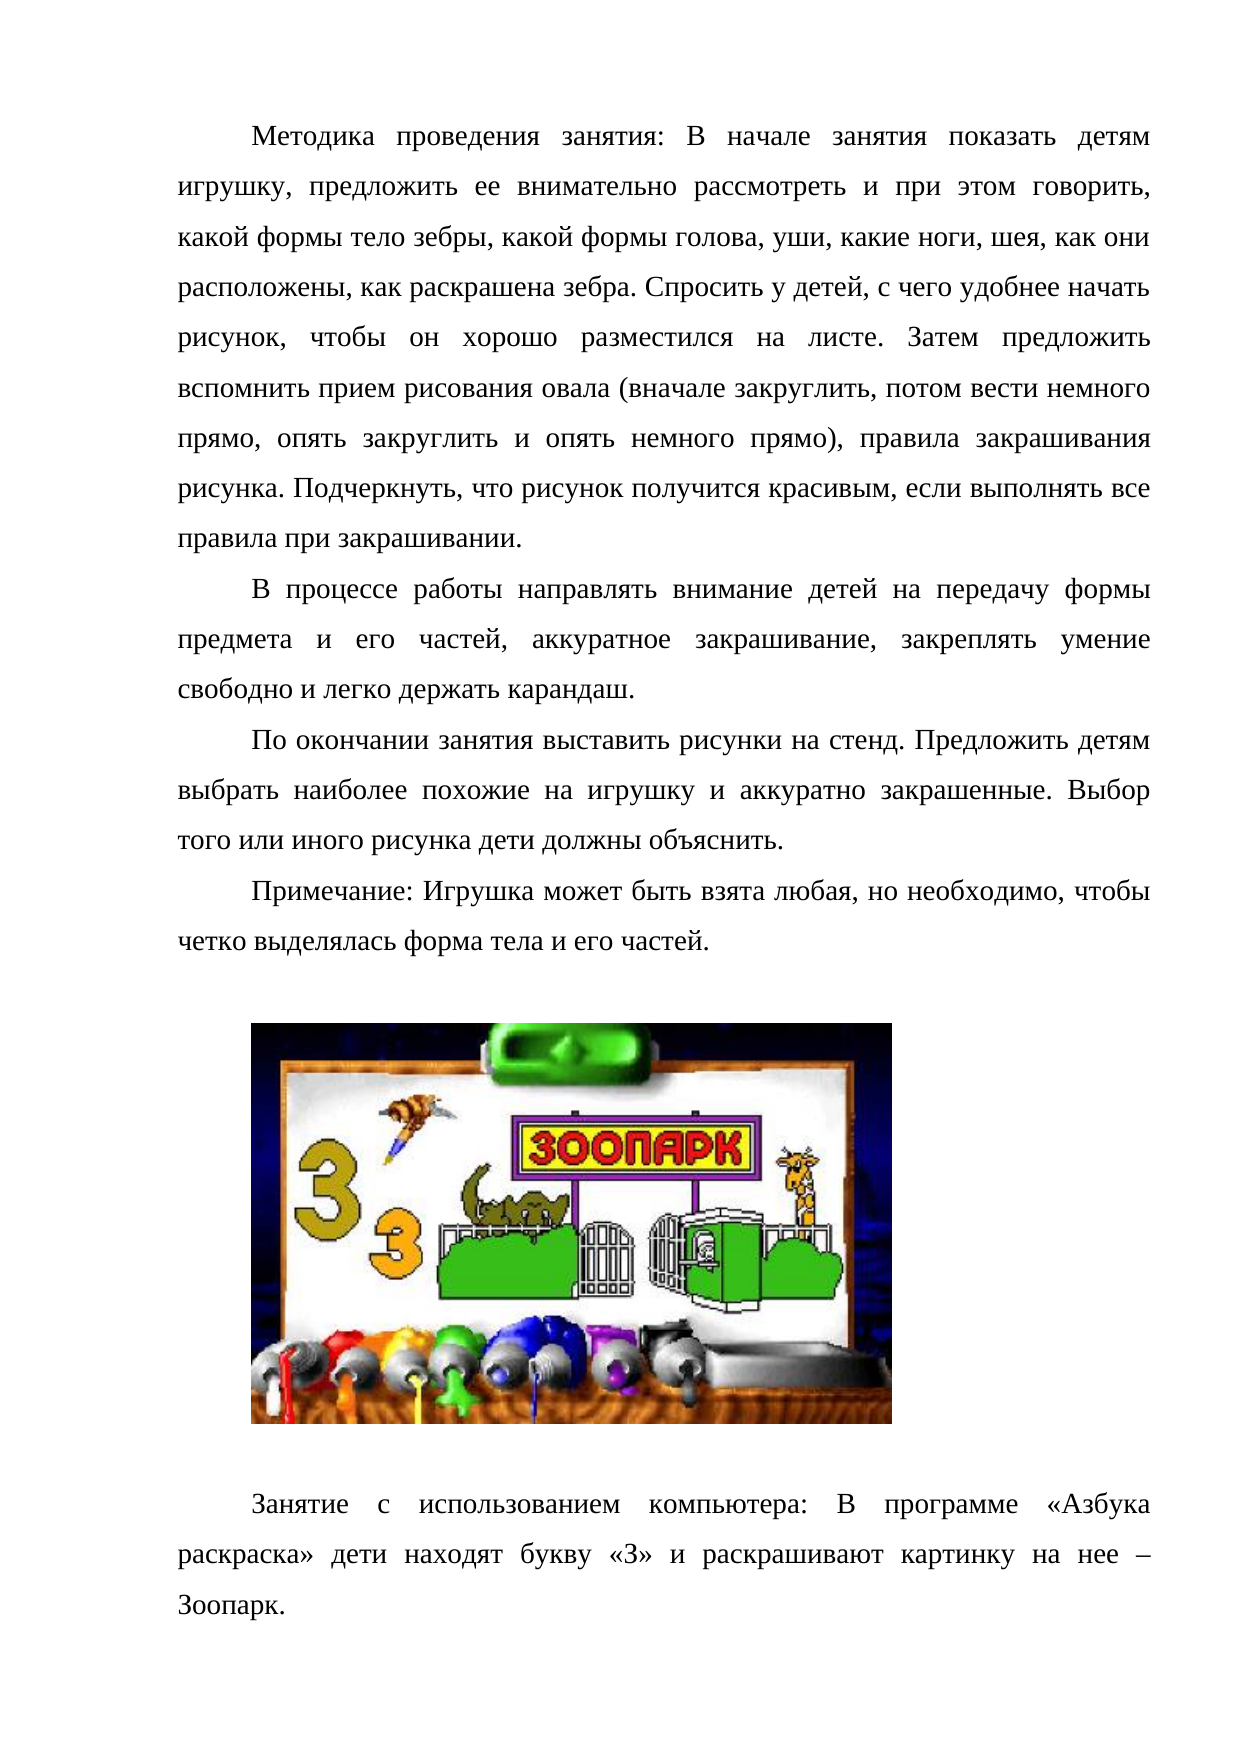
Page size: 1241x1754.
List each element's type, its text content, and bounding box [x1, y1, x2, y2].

text В процессе работы направлять внимание детей на передачу формы предмета и его частей, аккуратное закрашивание, закреплять умение свободно и легко держать карандаш. [177, 571, 1152, 705]
text Примечание: Игрушка может быть взята любая, но необходимо, чтобы четко выделялась форма тела и его частей. [177, 873, 1152, 957]
picture [251, 1023, 892, 1424]
text Занятие с использованием компьютера: В программе «Азбука раскраска» дети находят букву «З» и раскрашивают картинку на нее – Зоопарк. [177, 1486, 1152, 1620]
text Методика проведения занятия: В начале занятия показать детям игрушку, предложить ее внимательно рассмотреть и при этом говорить, какой формы тело зебры, какой формы голова, уши, какие ноги, шея, как они расположены, как раскрашена зебра. Спросить у детей, с чего удобнее начать рисунок, чтобы он хорошо разместился на листе. Затем предложить вспомнить прием рисования овала (вначале закруглить, потом вести немного прямо, опять закруглить и опять немного прямо), правила закрашивания рисунка. Подчеркнуть, что рисунок получится красивым, если выполнять все правила при закрашивании. [177, 118, 1152, 554]
text По окончании занятия выставить рисунки на стенд. Предложить детям выбрать наиболее похожие на игрушку и аккуратно закрашенные. Выбор того или иного рисунка дети должны объяснить. [177, 722, 1152, 856]
